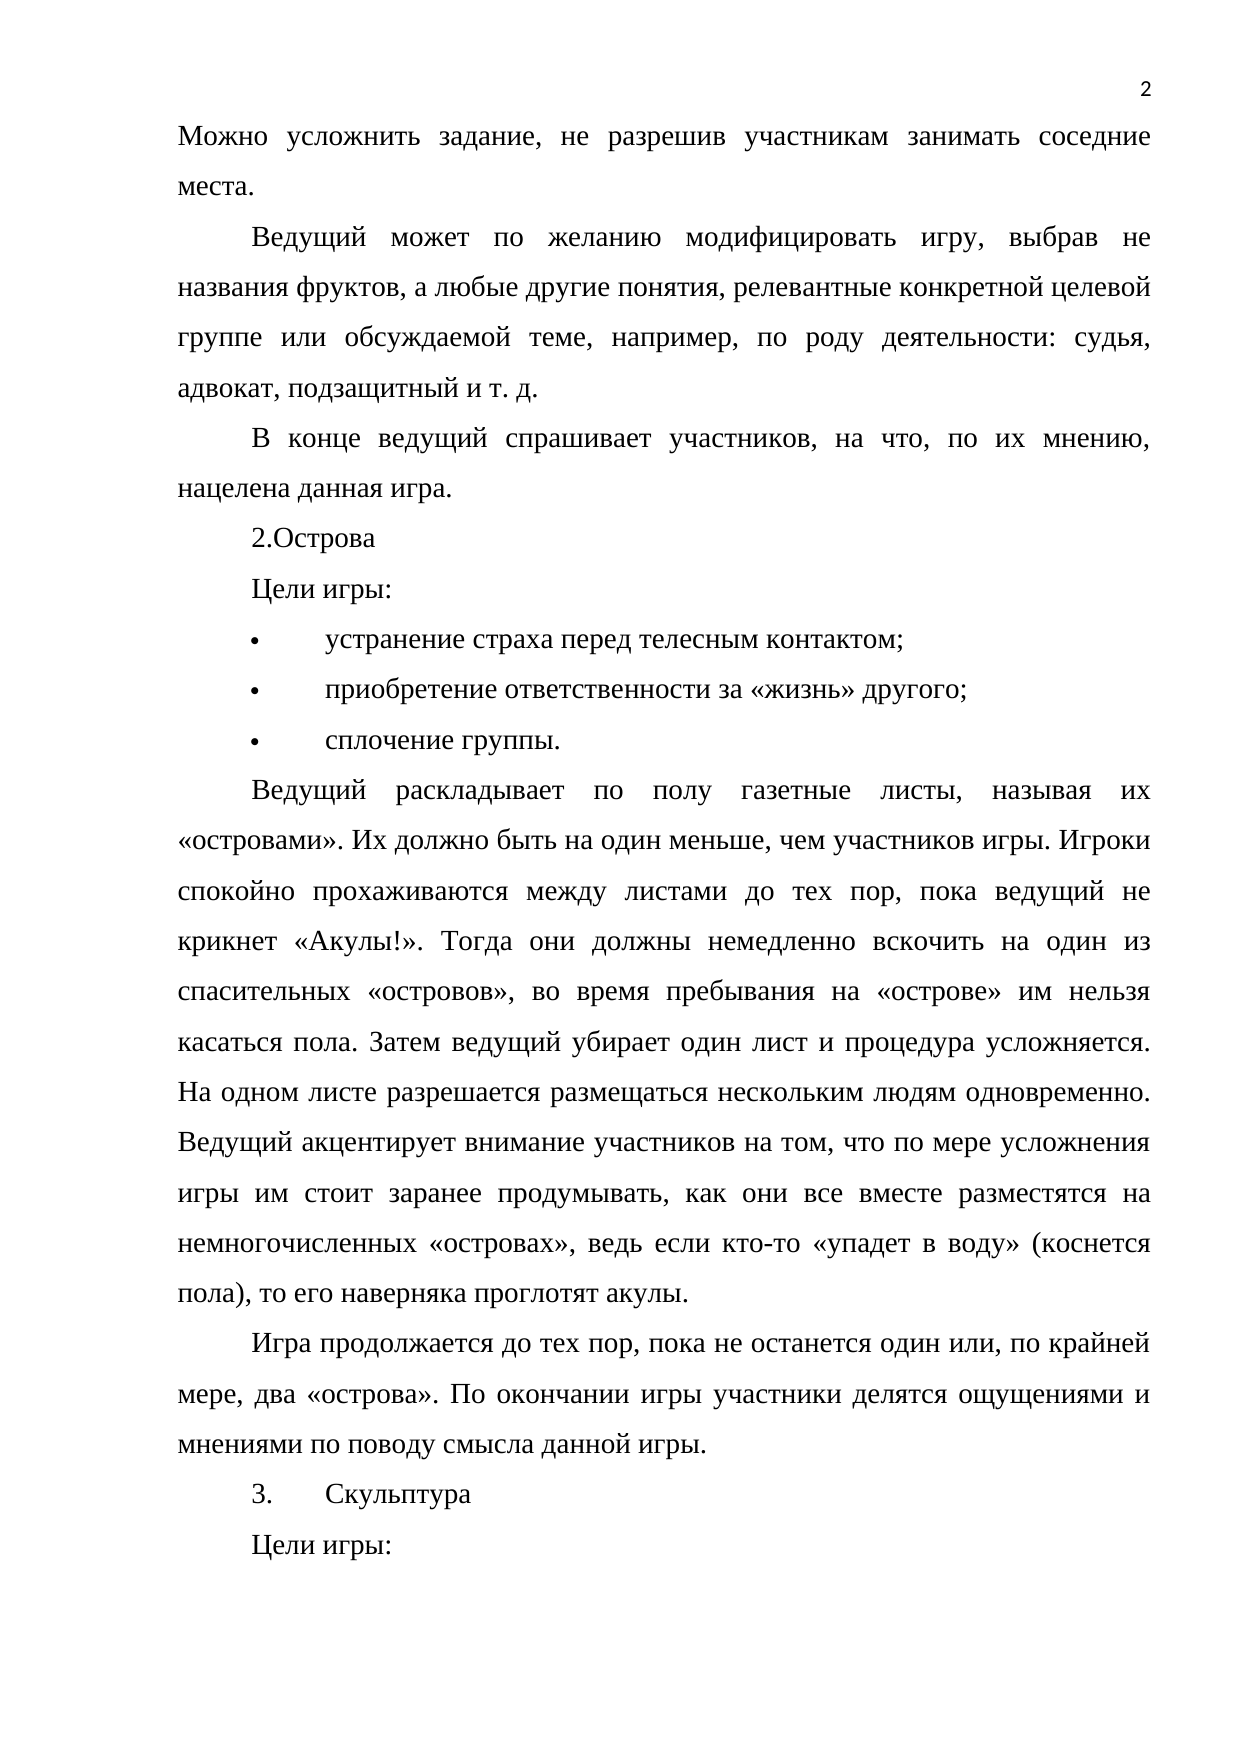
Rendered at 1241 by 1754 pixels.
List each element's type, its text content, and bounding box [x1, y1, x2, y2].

text Ведущий может по желанию модифицировать игру, выбрав не названия фруктов, а любые другие понятия, релевантные конкретной целевой группе или обсуждаемой теме, например, по роду деятельности: судья, адвокат, подзащитный и т. д. [177, 219, 1152, 403]
text Цели игры: [177, 571, 1152, 604]
list Скульптура [177, 1477, 1152, 1510]
text Цели игры: [177, 1527, 1152, 1560]
list устранение страха перед телесным контактом; [177, 621, 1152, 655]
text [177, 118, 1152, 202]
list приобретение ответственности за «жизнь» другого; [177, 672, 1152, 705]
text В конце ведущий спрашивает участников, на что, по их мнению, нацелена данная игра. [177, 420, 1152, 504]
list сплочение группы. [177, 722, 1152, 755]
text 2.Острова [177, 521, 1152, 554]
text Игра продолжается до тех пор, пока не останется один или, по крайней мере, два «острова». По окончании игры участники делятся ощущениями и мнениями по поводу смысла данной игры. [177, 1326, 1152, 1460]
text Ведущий раскладывает по полу газетные листы, называя их «островами». Их должно быть на один меньше, чем участников игры. Игроки спокойно прохаживаются между листами до тех пор, пока ведущий не крикнет «Акулы!». Тогда они должны немедленно вскочить на один из спасительных «островов», во время пребывания на «острове» им нельзя касаться пола. Затем ведущий убирает один лист и процедура усложняется. На одном листе разрешается размещаться нескольким людям одновременно. Ведущий акцентирует внимание участников на том, что по мере усложнения игры им стоит заранее продумывать, как они все вместе разместятся на немногочисленных «островах», ведь если кто-то «упадет в воду» (коснется пола), то его наверняка проглотят акулы. [177, 772, 1152, 1309]
